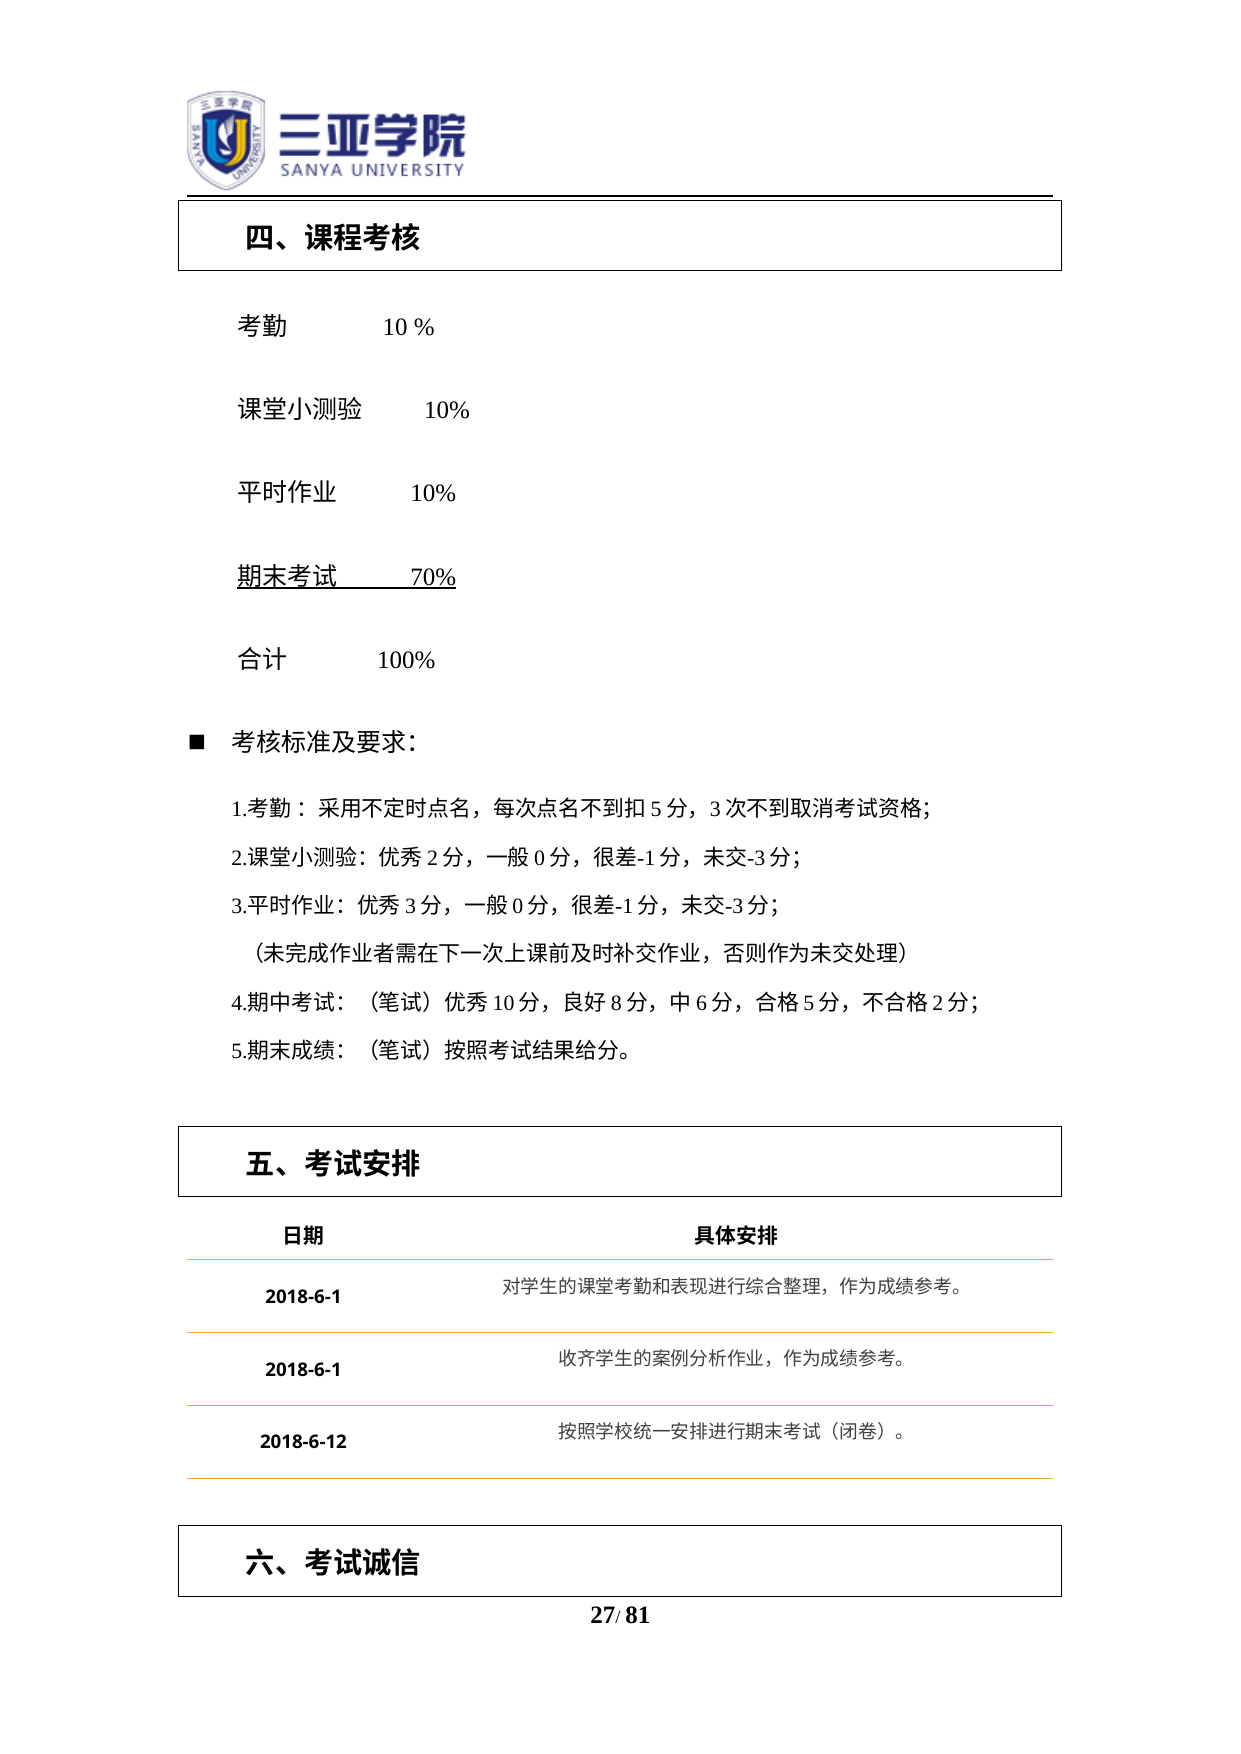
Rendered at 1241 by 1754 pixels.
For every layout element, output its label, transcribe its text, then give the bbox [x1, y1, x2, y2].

table_cell 按照学校统一安排进行期末考试（闭卷）。 [419, 1406, 1053, 1477]
text 课堂小测验 10% [187, 375, 1053, 440]
text 平时作业 10% [187, 458, 1053, 523]
text 四、课程考核 [179, 201, 1061, 270]
text 合计 100% [187, 625, 1053, 690]
list 考核标准及要求： [187, 708, 1053, 773]
text 4.期中考试：（笔试）优秀10分，良好8分，中6分，合格5分，不合格2分； [187, 984, 1053, 1017]
text 5.期末成绩：（笔试）按照考试结果给分。 [187, 1033, 1053, 1065]
text （未完成作业者需在下一次上课前及时补交作业，否则作为未交处理） [187, 936, 1053, 968]
text 2.课堂小测验：优秀2分，一般0分，很差-1分，未交-3分； [187, 839, 1053, 872]
text 五、考试安排 [179, 1127, 1061, 1196]
table_header 具体安排 [419, 1219, 1053, 1259]
text 1.考勤 ：采用不定时点名，每次点名不到扣5分，3次不到取消考试资格； [187, 791, 1053, 823]
picture [187, 88, 484, 194]
table_cell 对学生的课堂考勤和表现进行综合整理，作为成绩参考。 [419, 1260, 1053, 1332]
text 六、考试诚信 [179, 1526, 1061, 1596]
text 期末考试 70% [187, 542, 1053, 607]
table_cell 收齐学生的案例分析作业，作为成绩参考。 [419, 1333, 1053, 1405]
text 考勤 10 % [187, 292, 1053, 357]
table_header 日期 [187, 1219, 419, 1259]
text 3.平时作业：优秀3分，一般0分，很差-1分，未交-3分； [187, 888, 1053, 920]
